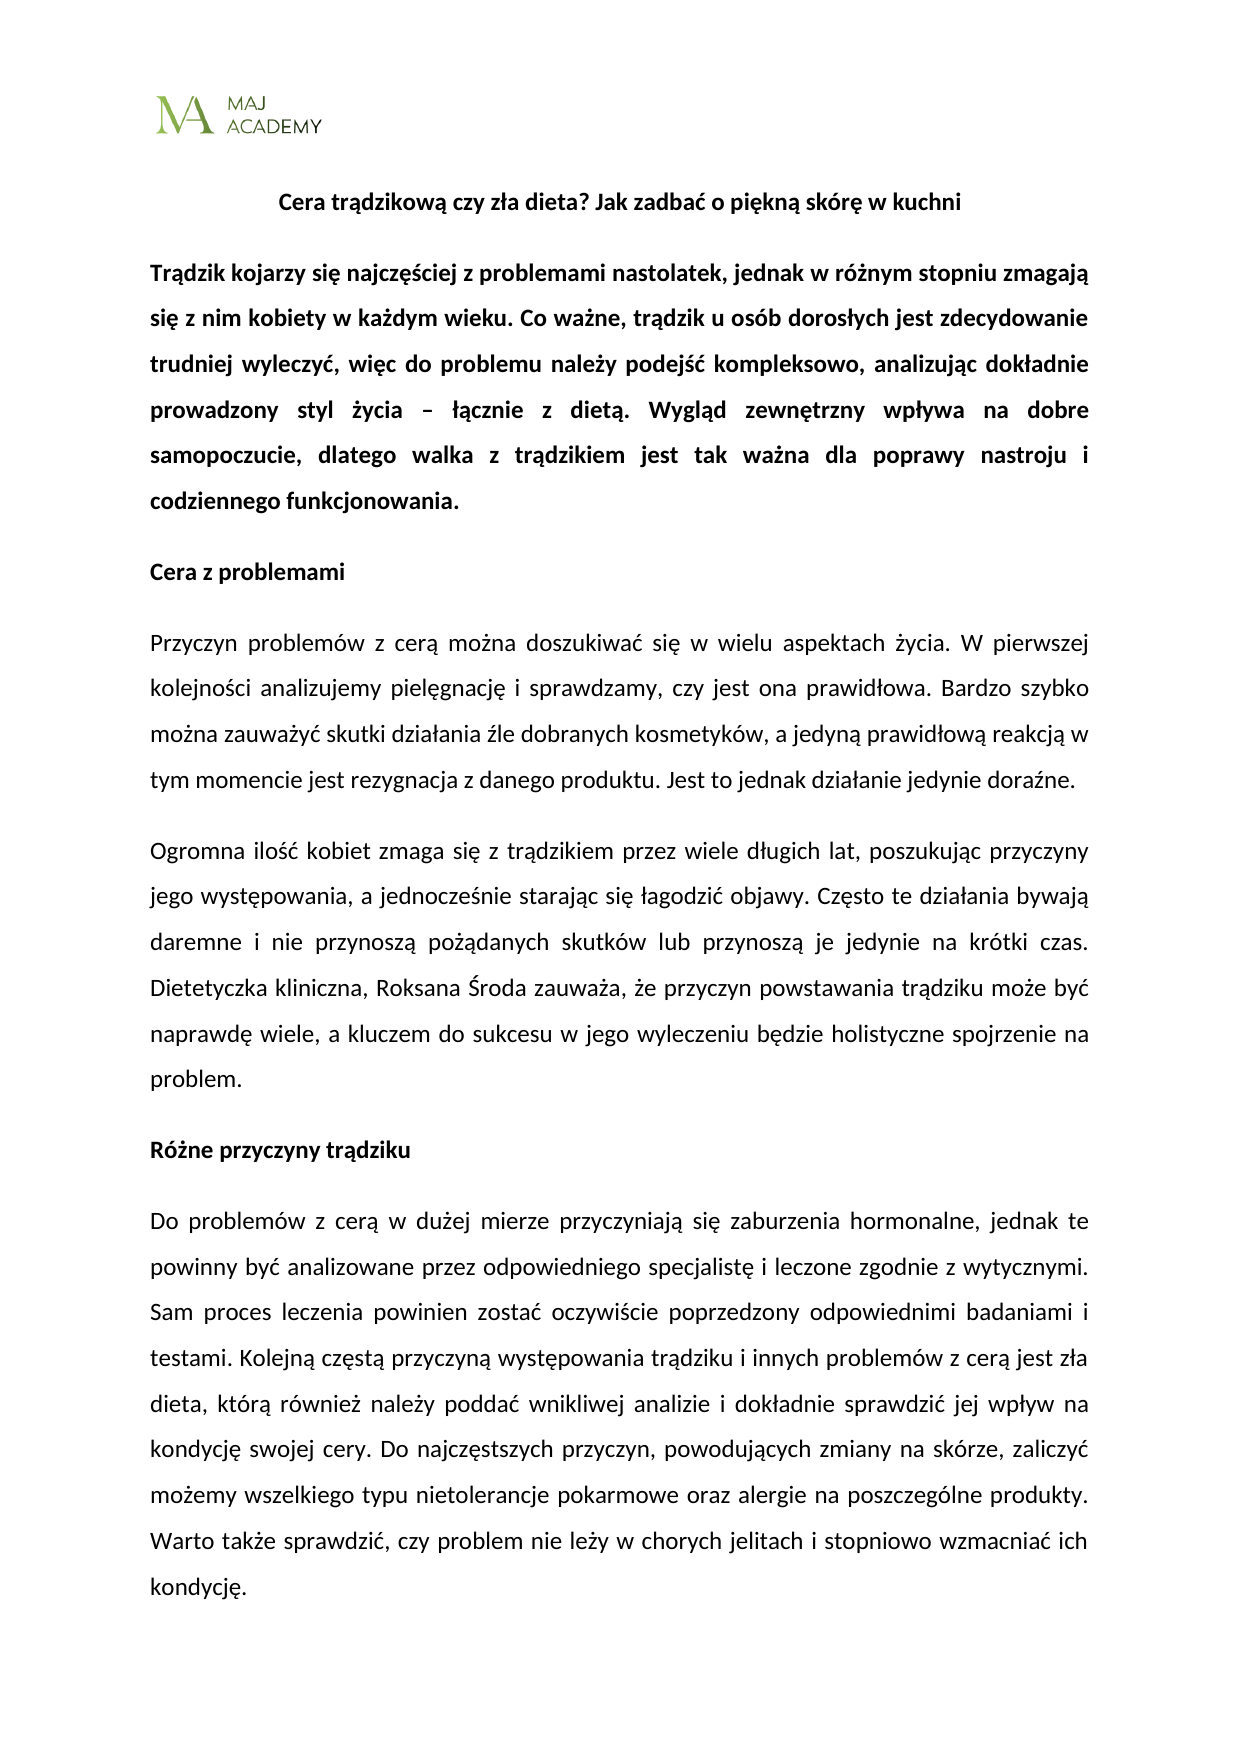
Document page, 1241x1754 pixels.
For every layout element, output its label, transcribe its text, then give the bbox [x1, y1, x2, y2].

picture [150, 75, 348, 161]
text Różne przyczyny trądziku [150, 1134, 1090, 1165]
text Ogromna ilość kobiet zmaga się z trądzikiem przez wiele długich lat, poszukując przyczyny jego występowania, a jednocześnie starając się łagodzić objawy. Często te działania bywają daremne i nie przynoszą pożądanych skutków lub przynoszą je jedynie na krótki czas. Dietetyczka kliniczna, Roksana Środa zauważa, że przyczyn powstawania trądziku może być naprawdę wiele, a kluczem do sukcesu w jego wyleczeniu będzie holistyczne spojrzenie na problem. [150, 835, 1090, 1094]
text Cera z problemami [150, 556, 1090, 587]
text Trądzik kojarzy się najczęściej z problemami nastolatek, jednak w różnym stopniu zmagają się z nim kobiety w każdym wieku. Co ważne, trądzik u osób dorosłych jest zdecydowanie trudniej wyleczyć, więc do problemu należy podejść kompleksowo, analizując dokładnie prowadzony styl życia – łącznie z dietą. Wygląd zewnętrzny wpływa na dobre samopoczucie, dlatego walka z trądzikiem jest tak ważna dla poprawy nastroju i codziennego funkcjonowania. [150, 257, 1090, 516]
text Przyczyn problemów z cerą można doszukiwać się w wielu aspektach życia. W pierwszej kolejności analizujemy pielęgnację i sprawdzamy, czy jest ona prawidłowa. Bardzo szybko można zauważyć skutki działania źle dobranych kosmetyków, a jedyną prawidłową reakcją w tym momencie jest rezygnacja z danego produktu. Jest to jednak działanie jedynie doraźne. [150, 627, 1090, 794]
text Do problemów z cerą w dużej mierze przyczyniają się zaburzenia hormonalne, jednak te powinny być analizowane przez odpowiedniego specjalistę i leczone zgodnie z wytycznymi. Sam proces leczenia powinien zostać oczywiście poprzedzony odpowiednimi badaniami i testami. Kolejną częstą przyczyną występowania trądziku i innych problemów z cerą jest zła dieta, którą również należy poddać wnikliwej analizie i dokładnie sprawdzić jej wpływ na kondycję swojej cery. Do najczęstszych przyczyn, powodujących zmiany na skórze, zaliczyć możemy wszelkiego typu nietolerancje pokarmowe oraz alergie na poszczególne produkty. Warto także sprawdzić, czy problem nie leży w chorych jelitach i stopniowo wzmacniać ich kondycję. [150, 1205, 1090, 1601]
text Cera trądzikową czy zła dieta? Jak zadbać o piękną skórę w kuchni [150, 186, 1090, 217]
